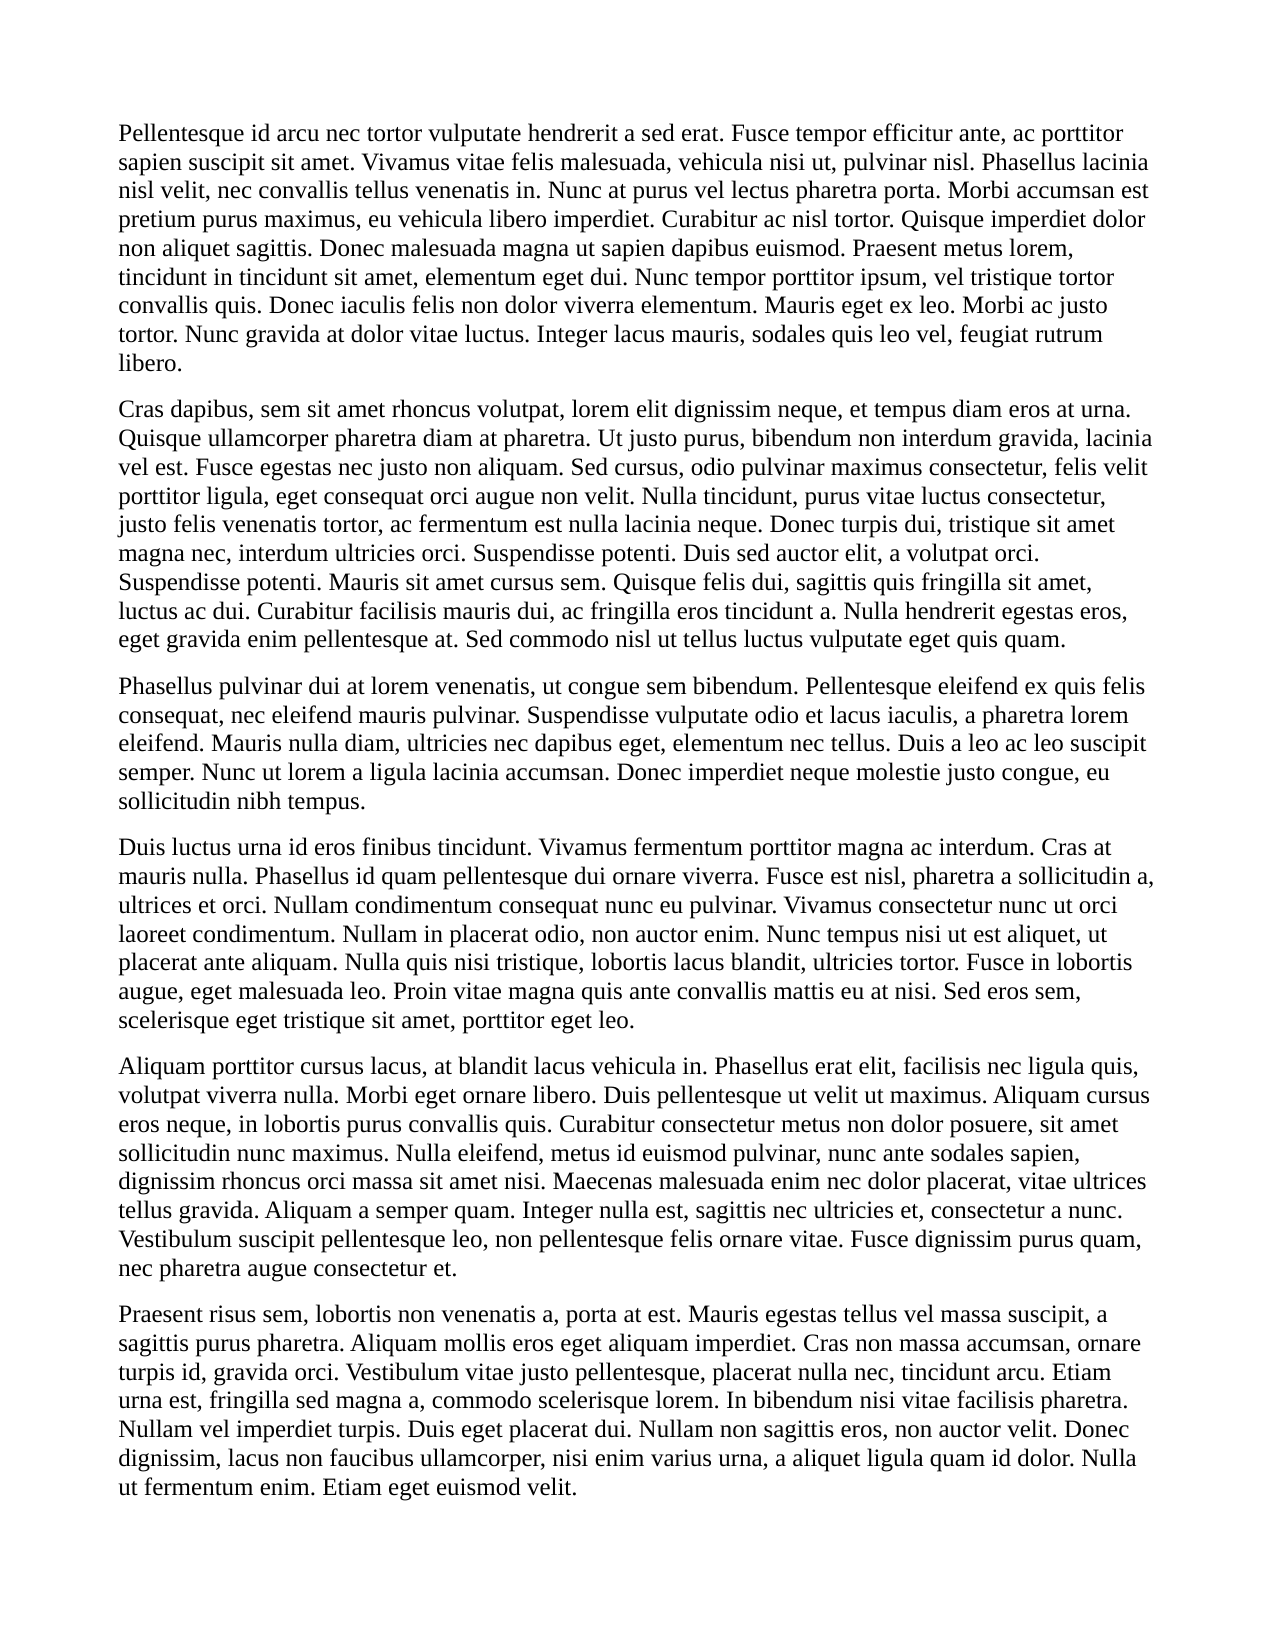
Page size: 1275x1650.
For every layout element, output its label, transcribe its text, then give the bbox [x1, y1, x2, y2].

text Phasellus pulvinar dui at lorem venenatis, ut congue sem bibendum. Pellentesque eleifend ex quis felis consequat, nec eleifend mauris pulvinar. Suspendisse vulputate odio et lacus iaculis, a pharetra lorem eleifend. Mauris nulla diam, ultricies nec dapibus eget, elementum nec tellus. Duis a leo ac leo suscipit semper. Nunc ut lorem a ligula lacinia accumsan. Donec imperdiet neque molestie justo congue, eu sollicitudin nibh tempus. [118, 671, 1157, 815]
text Aliquam porttitor cursus lacus, at blandit lacus vehicula in. Phasellus erat elit, facilisis nec ligula quis, volutpat viverra nulla. Morbi eget ornare libero. Duis pellentesque ut velit ut maximus. Aliquam cursus eros neque, in lobortis purus convallis quis. Curabitur consectetur metus non dolor posuere, sit amet sollicitudin nunc maximus. Nulla eleifend, metus id euismod pulvinar, nunc ante sodales sapien, dignissim rhoncus orci massa sit amet nisi. Maecenas malesuada enim nec dolor placerat, vitae ultrices tellus gravida. Aliquam a semper quam. Integer nulla est, sagittis nec ultricies et, consectetur a nunc. Vestibulum suscipit pellentesque leo, non pellentesque felis ornare vitae. Fusce dignissim purus quam, nec pharetra augue consectetur et. [118, 1051, 1157, 1281]
text Praesent risus sem, lobortis non venenatis a, porta at est. Mauris egestas tellus vel massa suscipit, a sagittis purus pharetra. Aliquam mollis eros eget aliquam imperdiet. Cras non massa accumsan, ornare turpis id, gravida orci. Vestibulum vitae justo pellentesque, placerat nulla nec, tincidunt arcu. Etiam urna est, fringilla sed magna a, commodo scelerisque lorem. In bibendum nisi vitae facilisis pharetra. Nullam vel imperdiet turpis. Duis eget placerat dui. Nullam non sagittis eros, non auctor velit. Donec dignissim, lacus non faucibus ullamcorper, nisi enim varius urna, a aliquet ligula quam id dolor. Nulla ut fermentum enim. Etiam eget euismod velit. [118, 1299, 1157, 1500]
text Cras dapibus, sem sit amet rhoncus volutpat, lorem elit dignissim neque, et tempus diam eros at urna. Quisque ullamcorper pharetra diam at pharetra. Ut justo purus, bibendum non interdum gravida, lacinia vel est. Fusce egestas nec justo non aliquam. Sed cursus, odio pulvinar maximus consectetur, felis velit porttitor ligula, eget consequat orci augue non velit. Nulla tincidunt, purus vitae luctus consectetur, justo felis venenatis tortor, ac fermentum est nulla lacinia neque. Donec turpis dui, tristique sit amet magna nec, interdum ultricies orci. Suspendisse potenti. Duis sed auctor elit, a volutpat orci. Suspendisse potenti. Mauris sit amet cursus sem. Quisque felis dui, sagittis quis fringilla sit amet, luctus ac dui. Curabitur facilisis mauris dui, ac fringilla eros tincidunt a. Nulla hendrerit egestas eros, eget gravida enim pellentesque at. Sed commodo nisl ut tellus luctus vulputate eget quis quam. [118, 394, 1157, 653]
text Duis luctus urna id eros finibus tincidunt. Vivamus fermentum porttitor magna ac interdum. Cras at mauris nulla. Phasellus id quam pellentesque dui ornare viverra. Fusce est nisl, pharetra a sollicitudin a, ultrices et orci. Nullam condimentum consequat nunc eu pulvinar. Vivamus consectetur nunc ut orci laoreet condimentum. Nullam in placerat odio, non auctor enim. Nunc tempus nisi ut est aliquet, ut placerat ante aliquam. Nulla quis nisi tristique, lobortis lacus blandit, ultricies tortor. Fusce in lobortis augue, eget malesuada leo. Proin vitae magna quis ante convallis mattis eu at nisi. Sed eros sem, scelerisque eget tristique sit amet, porttitor eget leo. [118, 832, 1157, 1034]
text Pellentesque id arcu nec tortor vulputate hendrerit a sed erat. Fusce tempor efficitur ante, ac porttitor sapien suscipit sit amet. Vivamus vitae felis malesuada, vehicula nisi ut, pulvinar nisl. Phasellus lacinia nisl velit, nec convallis tellus venenatis in. Nunc at purus vel lectus pharetra porta. Morbi accumsan est pretium purus maximus, eu vehicula libero imperdiet. Curabitur ac nisl tortor. Quisque imperdiet dolor non aliquet sagittis. Donec malesuada magna ut sapien dapibus euismod. Praesent metus lorem, tincidunt in tincidunt sit amet, elementum eget dui. Nunc tempor porttitor ipsum, vel tristique tortor convallis quis. Donec iaculis felis non dolor viverra elementum. Mauris eget ex leo. Morbi ac justo tortor. Nunc gravida at dolor vitae luctus. Integer lacus mauris, sodales quis leo vel, feugiat rutrum libero. [118, 118, 1157, 377]
